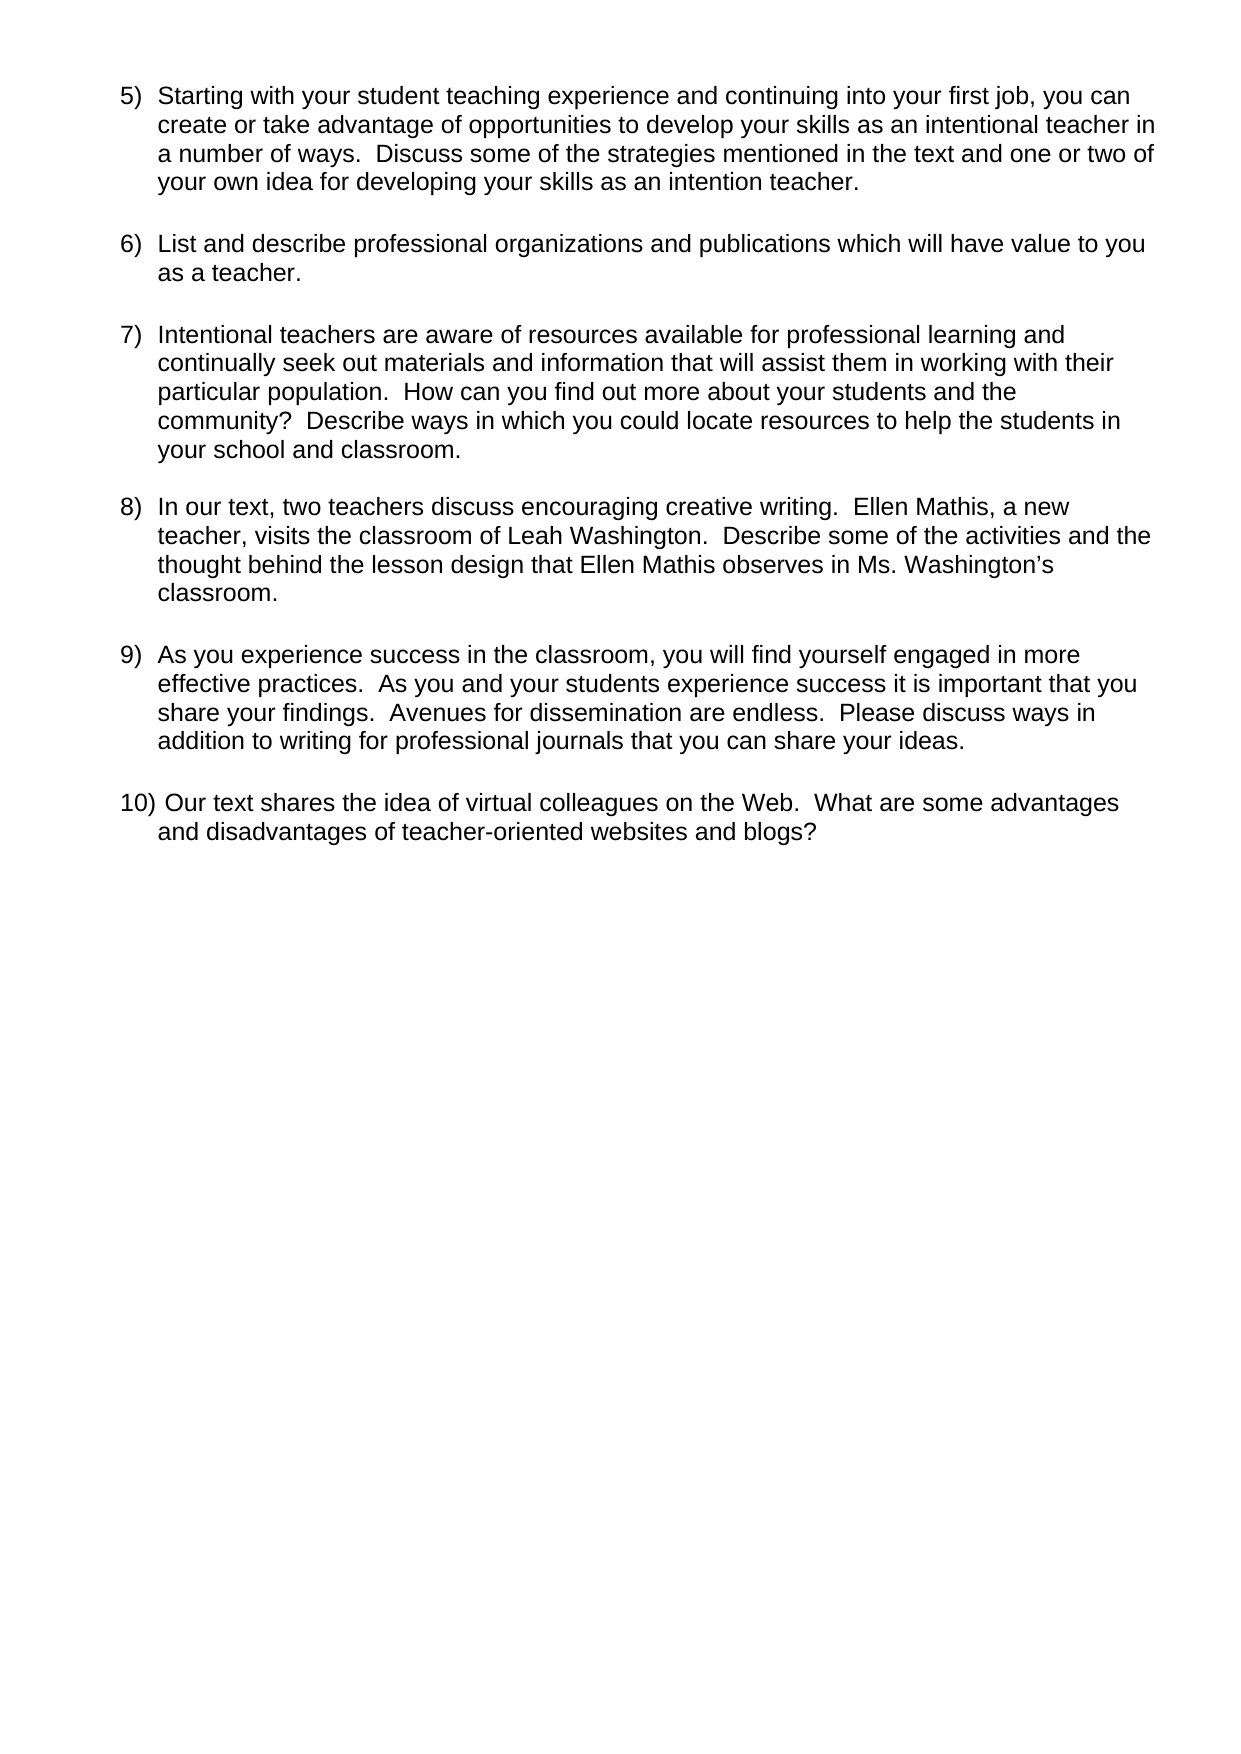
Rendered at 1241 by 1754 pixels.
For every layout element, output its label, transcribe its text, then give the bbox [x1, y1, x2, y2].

text particular population. How can you find out more about your students and the community? Describe ways in which you could locate resources to help the students in your school and classroom. [157, 377, 1158, 463]
list List and describe professional organizations and publications which will have value to you as a teacher. [120, 229, 1158, 287]
list Starting with your student teaching experience and continuing into your first job, you can create or take advantage of opportunities to develop your skills as an intentional teacher in a number of ways. Discuss some of the strategies mentioned in the text and one or two of your own idea for developing your skills as an intention teacher. [120, 81, 1158, 196]
list Intentional teachers are aware of resources available for professional learning and continually seek out materials and information that will assist them in working with their [120, 319, 1158, 377]
list As you experience success in the classroom, you will find yourself engaged in more effective practices. As you and your students experience success it is important that you share your findings. Avenues for dissemination are endless. Please discuss ways in addition to writing for professional journals that you can share your ideas. [120, 640, 1158, 755]
list In our text, two teachers discuss encouraging creative writing. Ellen Mathis, a new teacher, visits the classroom of Leah Washington. Describe some of the activities and the thought behind the lesson design that Ellen Mathis observes in Ms. Washington’s classroom. [120, 492, 1158, 607]
list Our text shares the idea of virtual colleagues on the Web. What are some advantages and disadvantages of teacher-oriented websites and blogs? [120, 788, 1158, 846]
